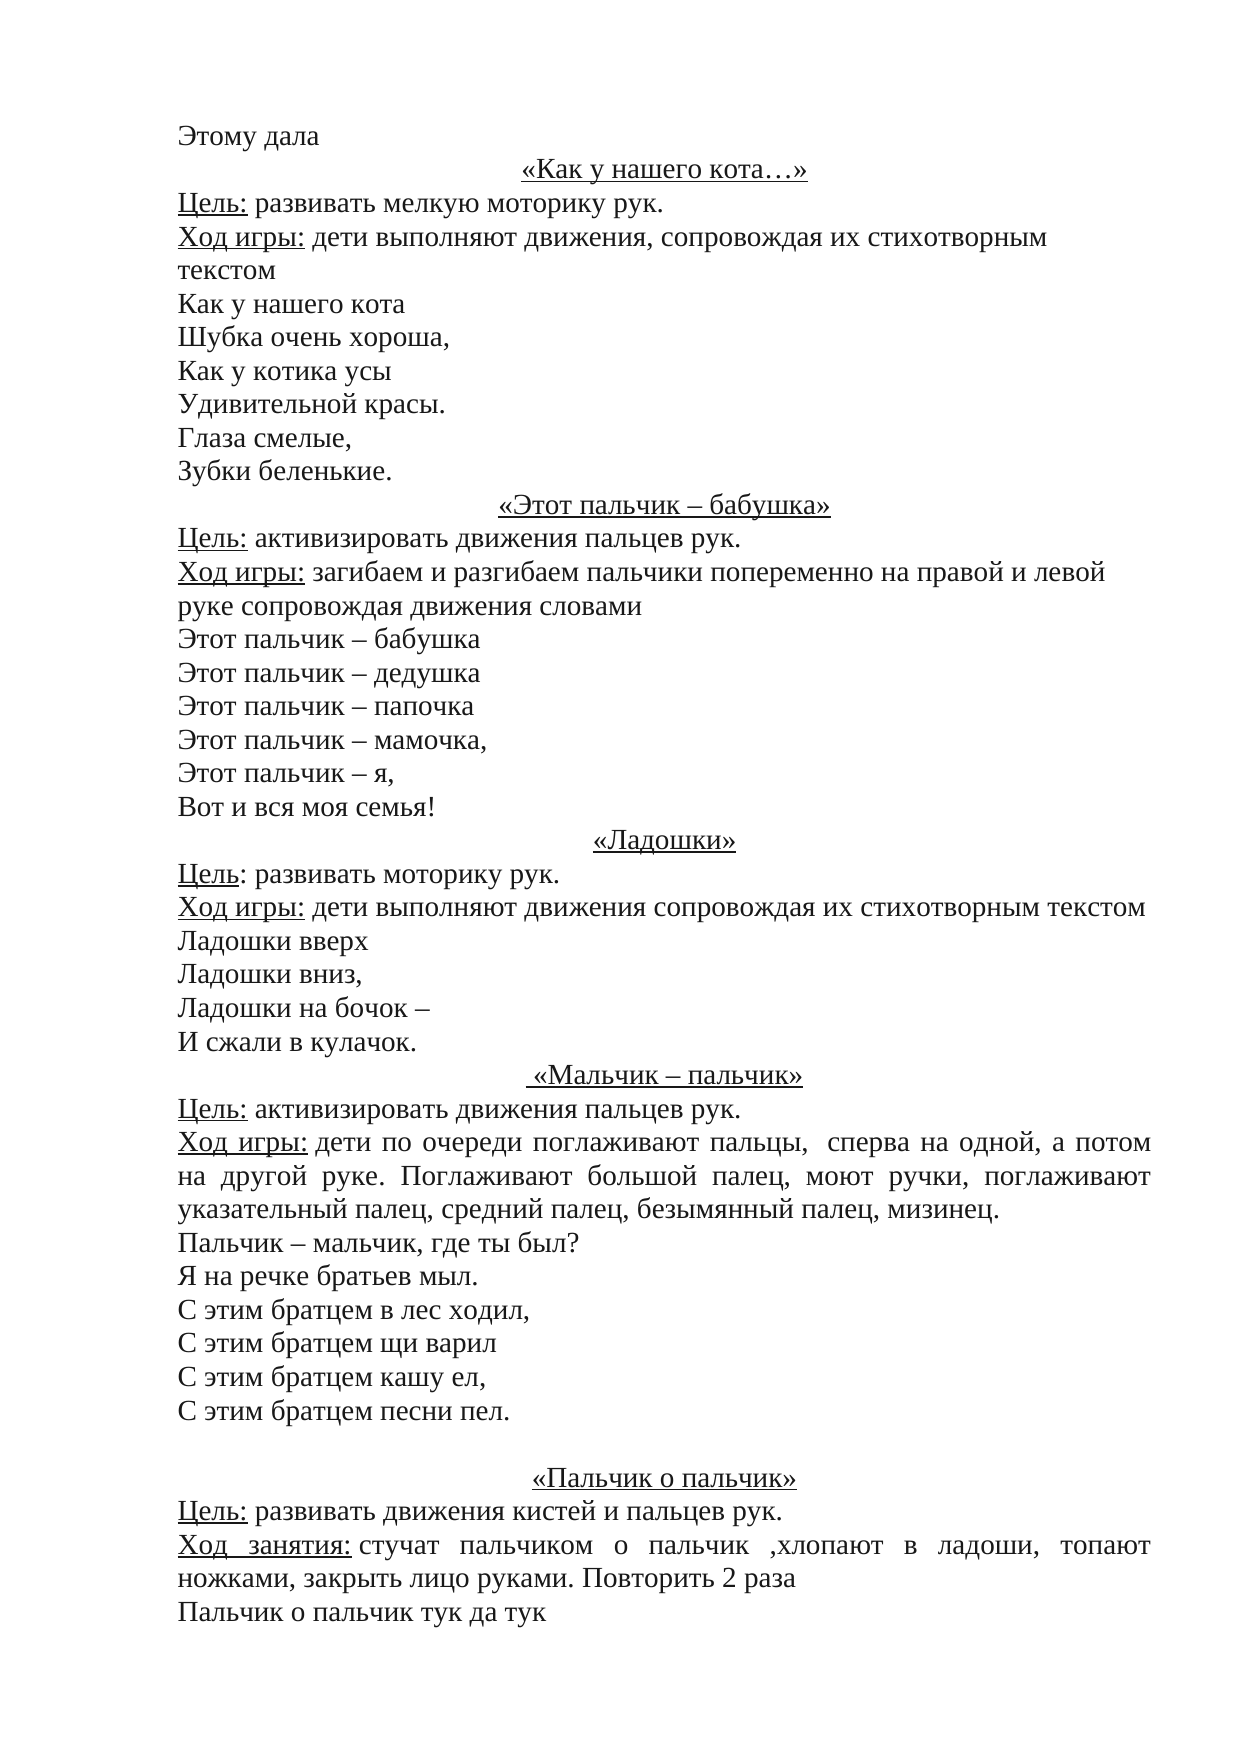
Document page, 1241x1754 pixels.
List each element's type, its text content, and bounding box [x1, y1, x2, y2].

text «Как у нашего кота…» [177, 152, 1152, 185]
text Как у нашего кота [177, 286, 1152, 319]
text Цель: развивать моторику рук. [177, 856, 1152, 889]
text «Ладошки» [177, 822, 1152, 856]
text Удивительной красы. [177, 386, 1152, 420]
text С этим братцем щи варил [177, 1326, 1152, 1359]
text «Пальчик о пальчик» [177, 1460, 1152, 1493]
text Цель: развивать движения кистей и пальцев рук. [177, 1493, 1152, 1527]
text Этому дала [177, 118, 1152, 152]
text Ход игры: дети выполняют движения сопровождая их стихотворным текстом [177, 889, 1152, 923]
text Этот пальчик – дедушка [177, 655, 1152, 688]
text С этим братцем кашу ел, [177, 1359, 1152, 1393]
text Ход занятия: стучат пальчиком о пальчик ,хлопают в ладоши, топают ножками, закрыть лицо руками. Повторить 2 раза [177, 1527, 1152, 1594]
text Цель: активизировать движения пальцев рук. [177, 521, 1152, 554]
text С этим братцем песни пел. [177, 1393, 1152, 1426]
text «Этот пальчик – бабушка» [177, 487, 1152, 521]
text Как у котика усы [177, 353, 1152, 386]
text Ход игры: загибаем и разгибаем пальчики попеременно на правой и левой руке сопровождая движения словами [177, 554, 1152, 621]
text Ладошки вниз, [177, 957, 1152, 990]
text Пальчик о пальчик тук да тук [177, 1594, 1152, 1627]
text Ладошки вверх [177, 923, 1152, 957]
text Этот пальчик – бабушка [177, 621, 1152, 655]
text Этот пальчик – я, [177, 755, 1152, 789]
text С этим братцем в лес ходил, [177, 1292, 1152, 1326]
text И сжали в кулачок. [177, 1024, 1152, 1057]
text «Мальчик – пальчик» [177, 1057, 1152, 1091]
text Я на речке братьев мыл. [177, 1258, 1152, 1292]
text Цель: активизировать движения пальцев рук. [177, 1091, 1152, 1124]
text Этот пальчик – мамочка, [177, 722, 1152, 755]
text Ход игры: дети по очереди поглаживают пальцы, сперва на одной, а потом на другой руке. Поглаживают большой палец, моют ручки, поглаживают указательный палец, средний палец, безымянный палец, мизинец. [177, 1124, 1152, 1225]
text Ход игры: дети выполняют движения, сопровождая их стихотворным текстом [177, 219, 1152, 286]
text Цель: развивать мелкую моторику рук. [177, 185, 1152, 219]
text Ладошки на бочок – [177, 990, 1152, 1024]
text Этот пальчик – папочка [177, 688, 1152, 722]
text Вот и вся моя семья! [177, 789, 1152, 822]
text Пальчик – мальчик, где ты был? [177, 1225, 1152, 1258]
text Глаза смелые, [177, 420, 1152, 453]
text Зубки беленькие. [177, 453, 1152, 487]
text Шубка очень хороша, [177, 319, 1152, 353]
